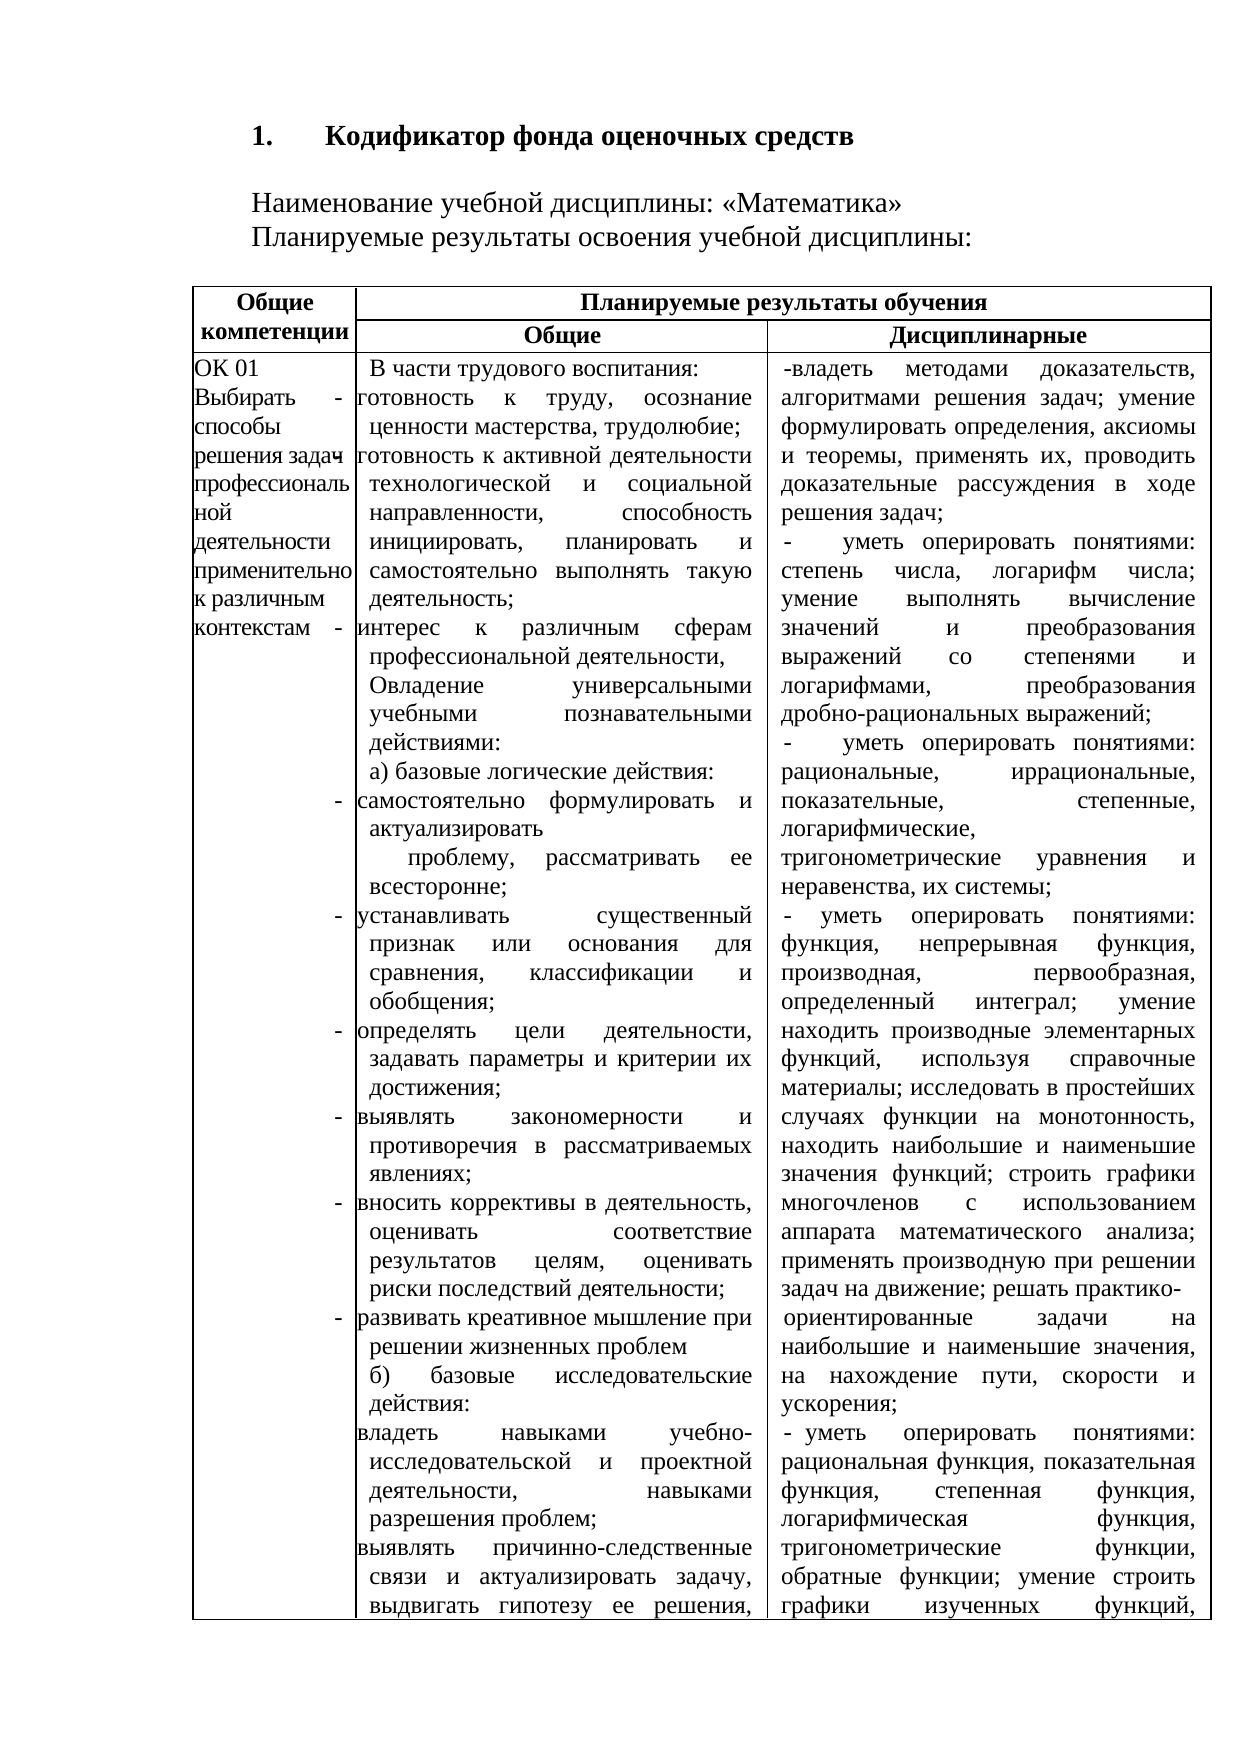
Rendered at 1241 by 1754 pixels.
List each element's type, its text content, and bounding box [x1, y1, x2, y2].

table_cell Дисциплинарные [768, 321, 1210, 352]
list Кодификатор фонда оценочных средств [177, 118, 1152, 152]
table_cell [194, 353, 355, 1618]
table_header Планируемые результаты обучения [357, 287, 1210, 319]
text Планируемые результаты освоения учебной дисциплины: [177, 219, 1152, 252]
table_header Общие компетенции [194, 287, 356, 352]
text Наименование учебной дисциплины: «Математика» [177, 185, 1152, 219]
table_cell Общие [357, 321, 767, 352]
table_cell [357, 353, 767, 1618]
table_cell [768, 353, 1210, 1618]
